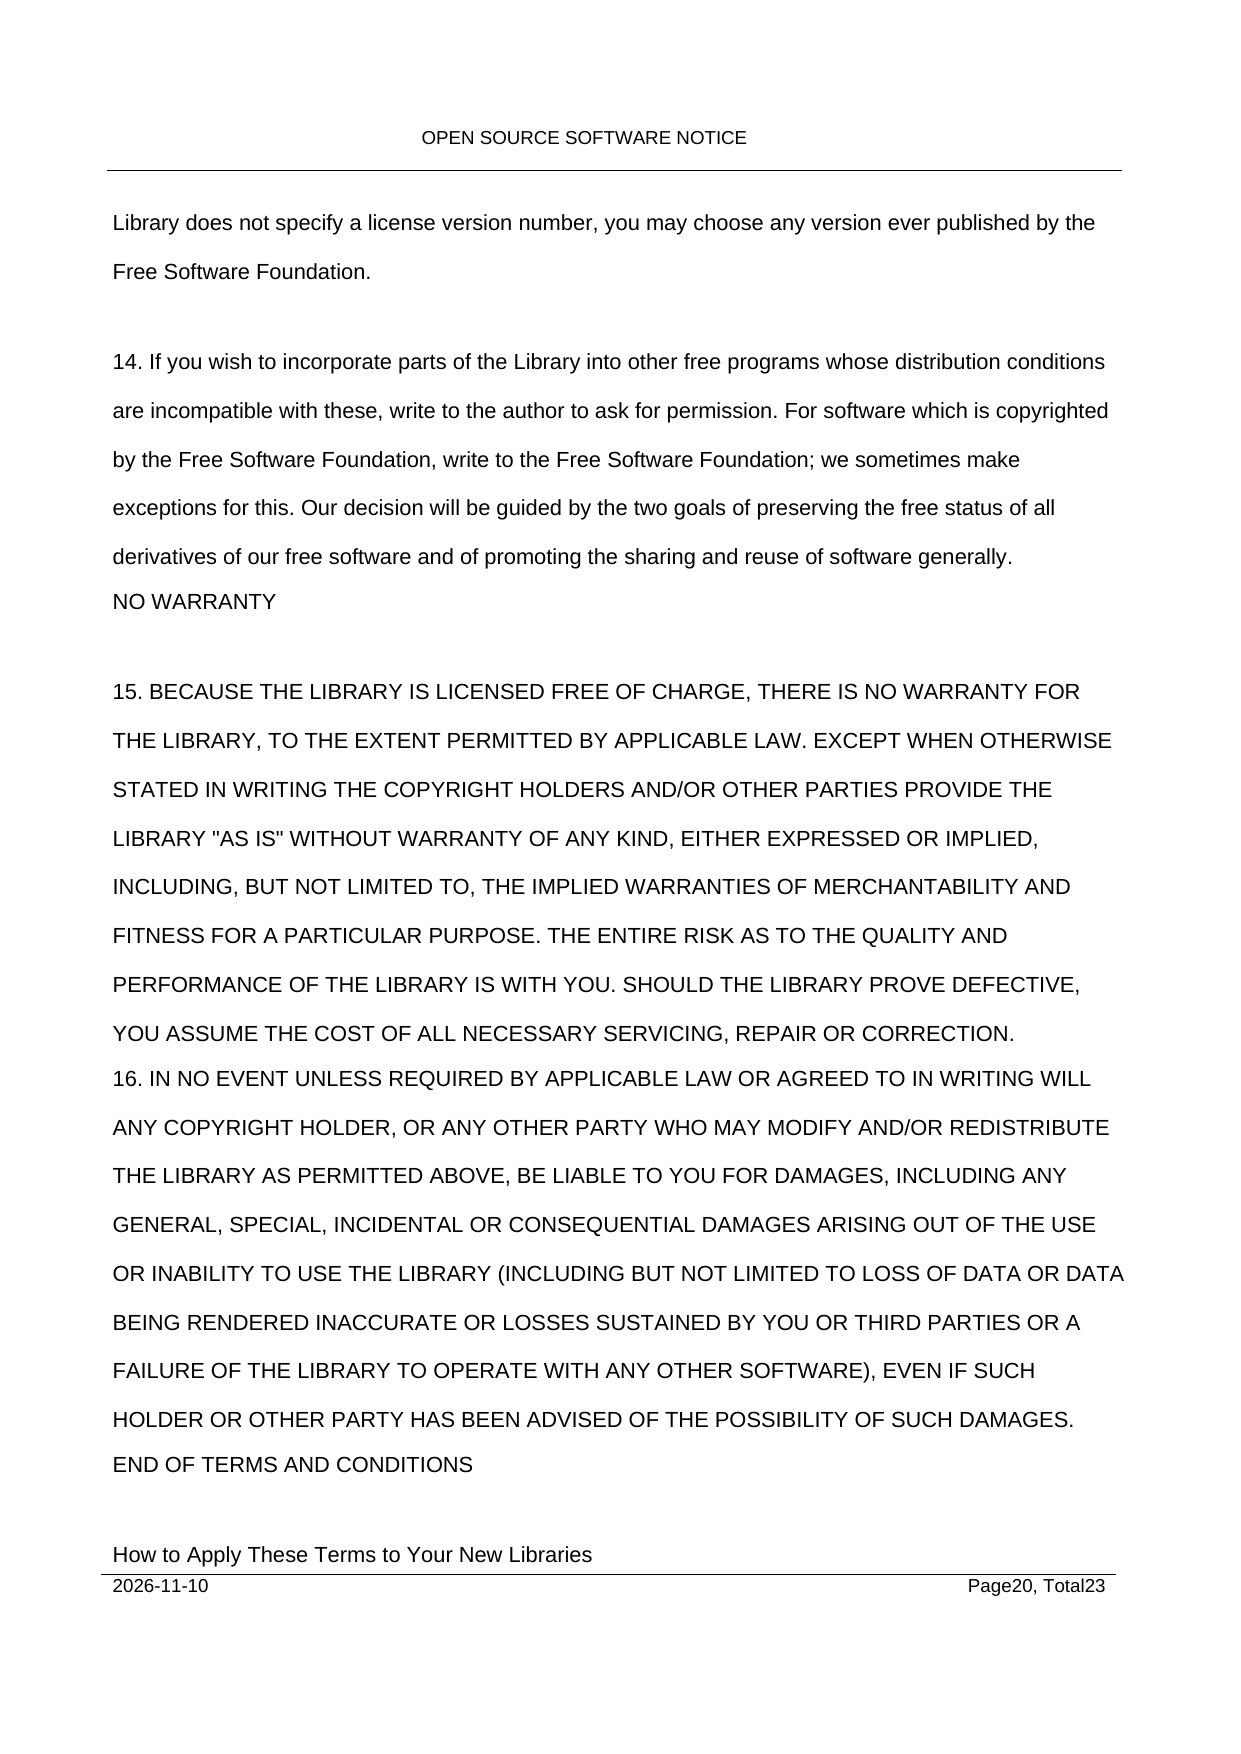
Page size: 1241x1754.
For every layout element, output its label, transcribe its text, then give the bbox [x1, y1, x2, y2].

text END OF TERMS AND CONDITIONS [112, 1448, 1128, 1481]
text NO WARRANTY [112, 585, 1128, 618]
text 16. IN NO EVENT UNLESS REQUIRED BY APPLICABLE LAW OR AGREED TO IN WRITING WILL ANY COPYRIGHT HOLDER, OR ANY OTHER PARTY WHO MAY MODIFY AND/OR REDISTRIBUTE THE LIBRARY AS PERMITTED ABOVE, BE LIABLE TO YOU FOR DAMAGES, INCLUDING ANY GENERAL, SPECIAL, INCIDENTAL OR CONSEQUENTIAL DAMAGES ARISING OUT OF THE USE OR INABILITY TO USE THE LIBRARY (INCLUDING BUT NOT LIMITED TO LOSS OF DATA OR DATA BEING RENDERED INACCURATE OR LOSSES SUSTAINED BY YOU OR THIRD PARTIES OR A FAILURE OF THE LIBRARY TO OPERATE WITH ANY OTHER SOFTWARE), EVEN IF SUCH HOLDER OR OTHER PARTY HAS BEEN ADVISED OF THE POSSIBILITY OF SUCH DAMAGES. [112, 1062, 1128, 1436]
text How to Apply These Terms to Your New Libraries [112, 1538, 1128, 1571]
text 14. If you wish to incorporate parts of the Library into other free programs whose distribution conditions are incompatible with these, write to the author to ask for permission. For software which is copyrighted by the Free Software Foundation, write to the Free Software Foundation; we sometimes make exceptions for this. Our decision will be guided by the two goals of preserving the free status of all derivatives of our free software and of promoting the sharing and reuse of software generally. [112, 345, 1128, 573]
text 15. BECAUSE THE LIBRARY IS LICENSED FREE OF CHARGE, THERE IS NO WARRANTY FOR THE LIBRARY, TO THE EXTENT PERMITTED BY APPLICABLE LAW. EXCEPT WHEN OTHERWISE STATED IN WRITING THE COPYRIGHT HOLDERS AND/OR OTHER PARTIES PROVIDE THE LIBRARY "AS IS" WITHOUT WARRANTY OF ANY KIND, EITHER EXPRESSED OR IMPLIED, INCLUDING, BUT NOT LIMITED TO, THE IMPLIED WARRANTIES OF MERCHANTABILITY AND FITNESS FOR A PARTICULAR PURPOSE. THE ENTIRE RISK AS TO THE QUALITY AND PERFORMANCE OF THE LIBRARY IS WITH YOU. SHOULD THE LIBRARY PROVE DEFECTIVE, YOU ASSUME THE COST OF ALL NECESSARY SERVICING, REPAIR OR CORRECTION. [112, 676, 1128, 1049]
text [112, 206, 1128, 288]
